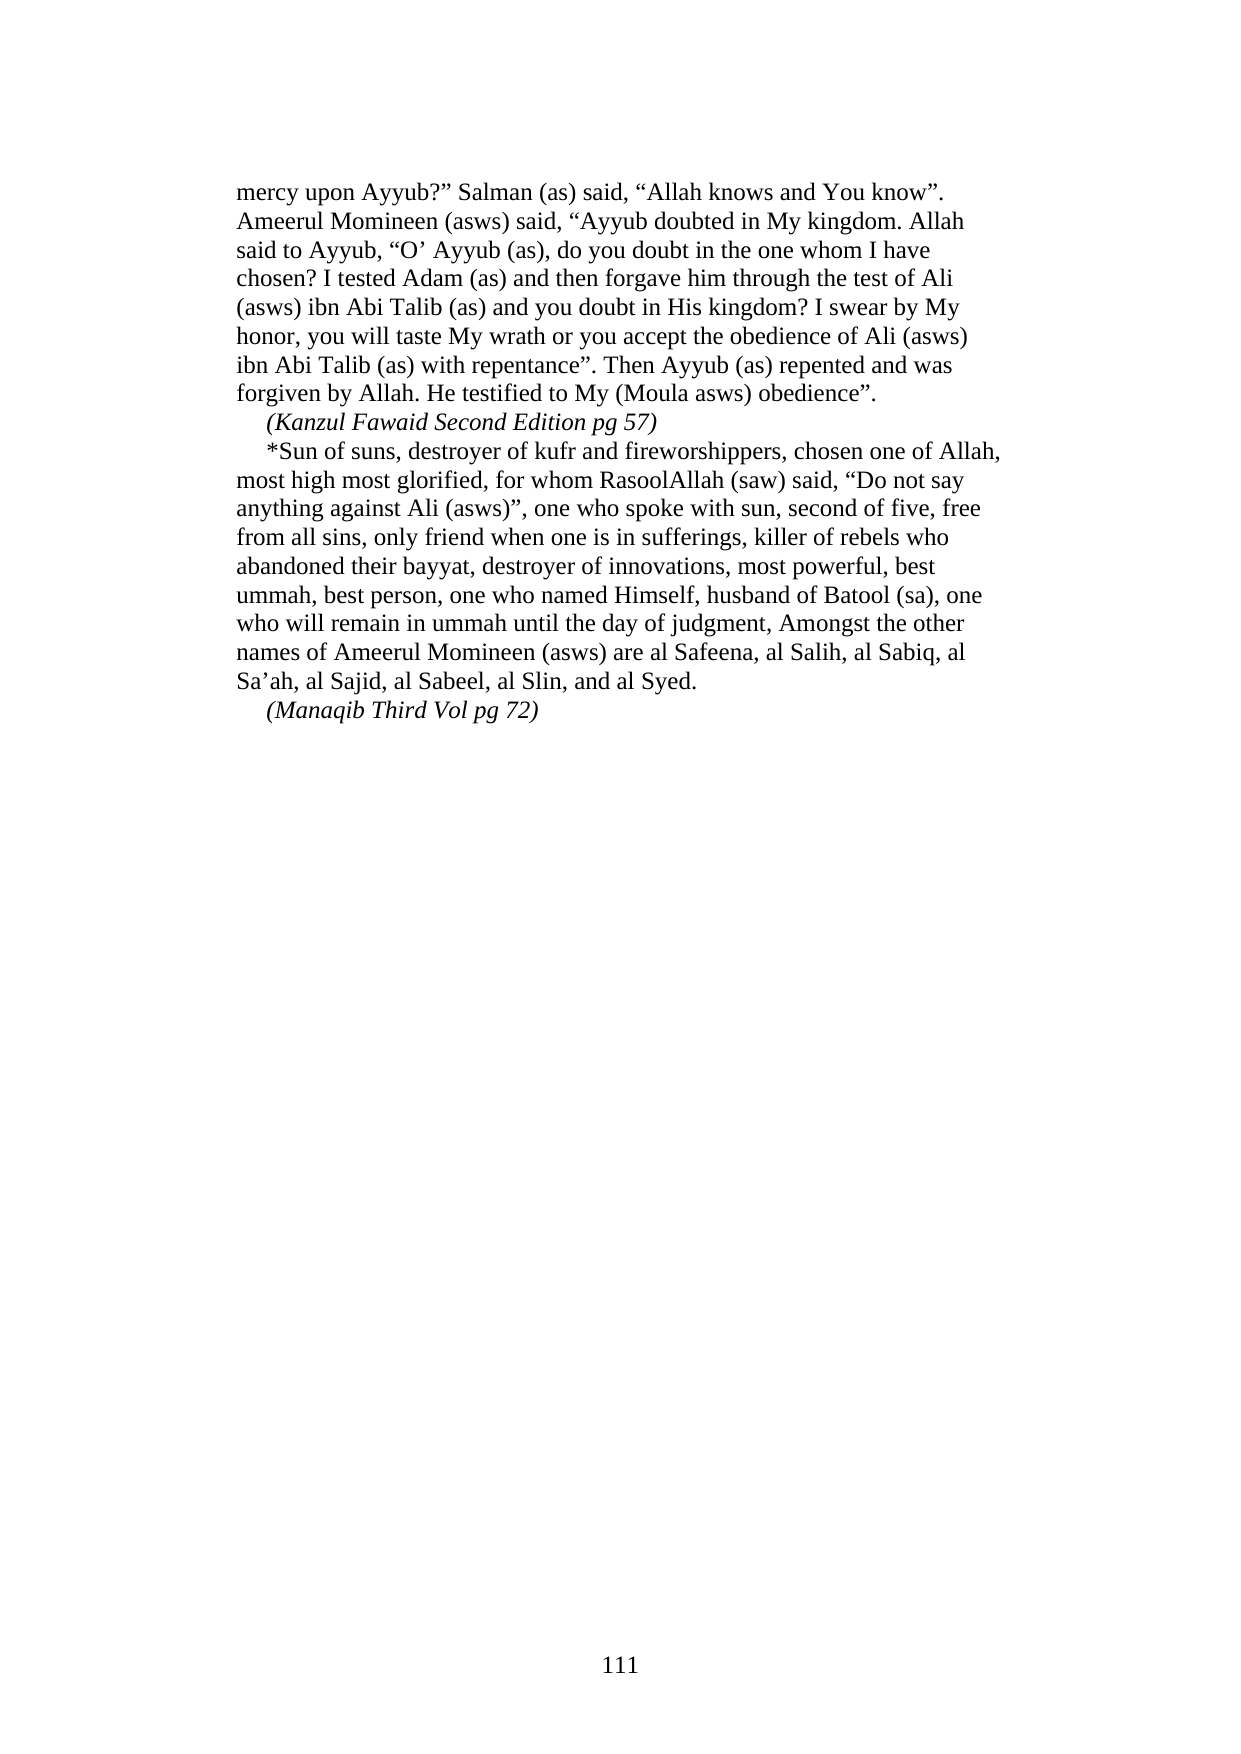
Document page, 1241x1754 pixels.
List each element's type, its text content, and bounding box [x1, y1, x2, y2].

text *Sun of suns, destroyer of kufr and fireworshippers, chosen one of Allah, most high most glorified, for whom RasoolAllah (saw) said, “Do not say anything against Ali (asws)”, one who spoke with sun, second of five, free from all sins, only friend when one is in sufferings, killer of rebels who abandoned their bayyat, destroyer of innovations, most powerful, best ummah, best person, one who named Himself, husband of Batool (sa), one who will remain in ummah until the day of judgment, Amongst the other names of Ameerul Momineen (asws) are al Safeena, al Salih, al Sabiq, al Sa’ah, al Sajid, al Sabeel, al Slin, and al Syed. [236, 436, 1004, 695]
text (Manaqib Third Vol pg 72) [236, 695, 1004, 723]
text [236, 177, 1004, 407]
text (Kanzul Fawaid Second Edition pg 57) [236, 407, 1004, 436]
